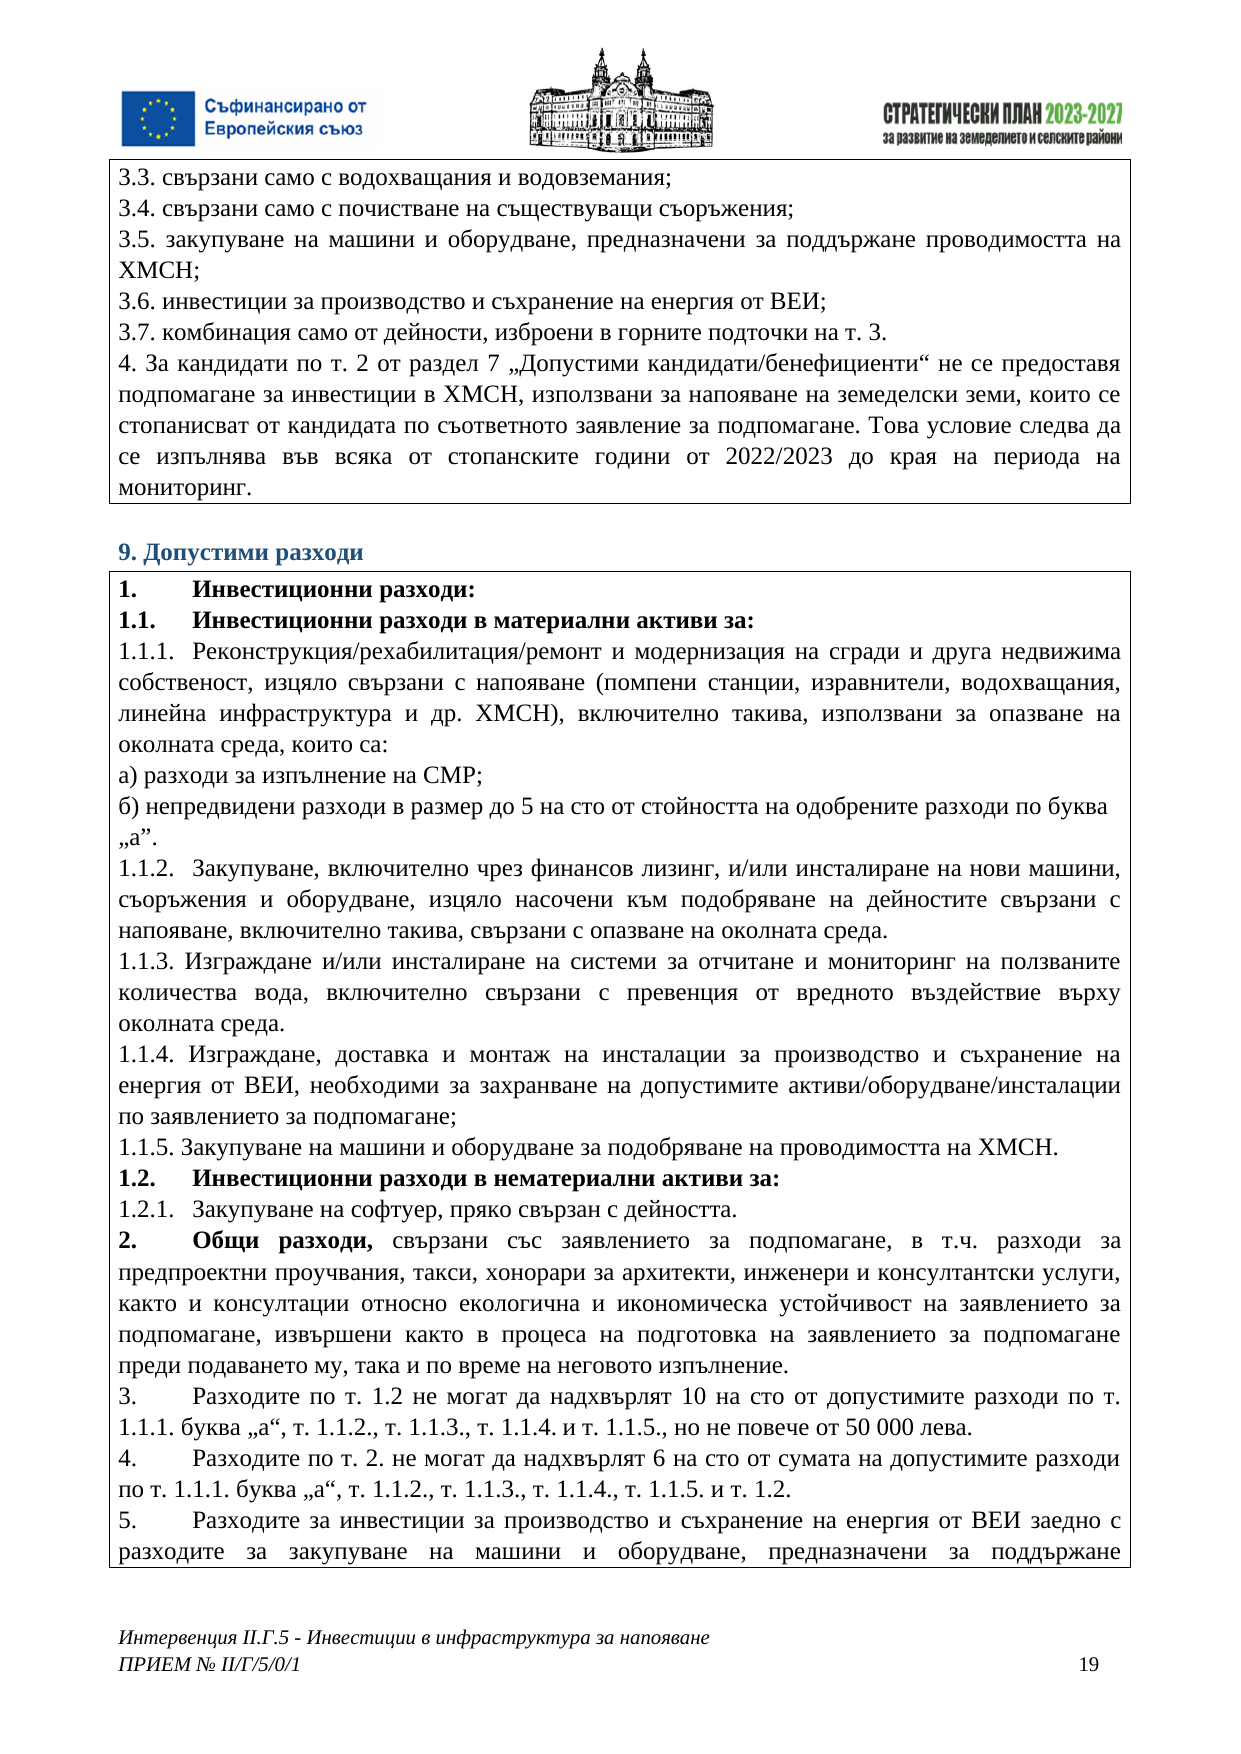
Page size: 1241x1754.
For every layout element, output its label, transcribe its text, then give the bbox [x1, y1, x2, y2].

text 1.1.1. Реконструкция/рехабилитация/ремонт и модернизация на сгради и друга недвижима собственост, изцяло свързани с напояване (помпени станции, изравнители, водохващания, линейна инфраструктура и др. ХМСН), включително такива, използвани за опазване на околната среда, които са: [110, 633, 1130, 757]
text 1.1.4. Изграждане, доставка и монтаж на инсталации за производство и съхранение на енергия от ВЕИ, необходими за захранване на допустимите активи/оборудване/инсталации по заявлението за подпомагане; [110, 1036, 1130, 1129]
text 1.1.3. Изграждане и/или инсталиране на системи за отчитане и мониторинг на ползваните количества вода, включително свързани с превенция от вредното въздействие върху околната среда. [110, 943, 1130, 1036]
text 1.2. Инвестиционни разходи в нематериални активи за: [110, 1160, 1130, 1191]
text б) непредвидени разходи в размер до 5 на сто от стойността на одобрените разходи по буква [110, 788, 1130, 819]
text 1.1.5. Закупуване на машини и оборудване за подобряване на проводимостта на ХМСН. [110, 1129, 1130, 1160]
text 1. Инвестиционни разходи: [110, 572, 1130, 602]
text 1.1. Инвестиционни разходи в материални активи за: [110, 602, 1130, 633]
text „а”. [110, 819, 1130, 850]
text 2. Общи разходи, свързани със заявлението за подпомагане, в т.ч. разходи за предпроектни проучвания, такси, хонорари за архитекти, инженери и консултантски услуги, както и консултации относно екологична и икономическа устойчивост на заявлението за подпомагане, извършени както в процеса на подготовка на заявлението за подпомагане преди подаването му, така и по време на неговото изпълнение. [110, 1222, 1130, 1378]
text 3. Разходите по т. 1.2 не могат да надхвърлят 10 на сто от допустимите разходи по т. 1.1.1. буква „а“, т. 1.1.2., т. 1.1.3., т. 1.1.4. и т. 1.1.5., но не повече от 50 000 лева. [110, 1378, 1130, 1440]
text 3.3. свързани само с водохващания и водовземания; [110, 160, 1130, 190]
text 3.5. закупуване на машини и оборудване, предназначени за поддържане проводимостта на ХМСН; [110, 221, 1130, 283]
text 3.4. свързани само с почистване на съществуващи съоръжения; [110, 190, 1130, 221]
picture [118, 44, 1123, 159]
subtitle 9. Допустими разходи [118, 537, 1122, 566]
text 4. За кандидати по т. 2 от раздел 7 „Допустими кандидати/бенефициенти“ не се предоставя подпомагане за инвестиции в ХМСН, използвани за напояване на земеделски земи, които се стопанисват от кандидата по съответното заявление за подпомагане. Това условие следва да се изпълнява във всяка от стопанските години от 2022/2023 до края на периода на мониторинг. [110, 345, 1130, 503]
text а) разходи за изпълнение на СМР; [110, 757, 1130, 788]
text 3.6. инвестиции за производство и съхранение на енергия от ВЕИ; [110, 283, 1130, 314]
text 3.7. комбинация само от дейности, изброени в горните подточки на т. 3. [110, 314, 1130, 345]
text 1.1.2. Закупуване, включително чрез финансов лизинг, и/или инсталиране на нови машини, съоръжения и оборудване, изцяло насочени към подобряване на дейностите свързани с напояване, включително такива, свързани с опазване на околната среда. [110, 850, 1130, 943]
text 4. Разходите по т. 2. не могат да надхвърлят 6 на сто от сумата на допустимите разходи по т. 1.1.1. буква „а“, т. 1.1.2., т. 1.1.3., т. 1.1.4., т. 1.1.5. и т. 1.2. [110, 1440, 1130, 1502]
text 1.2.1. Закупуване на софтуер, пряко свързан с дейността. [110, 1191, 1130, 1222]
